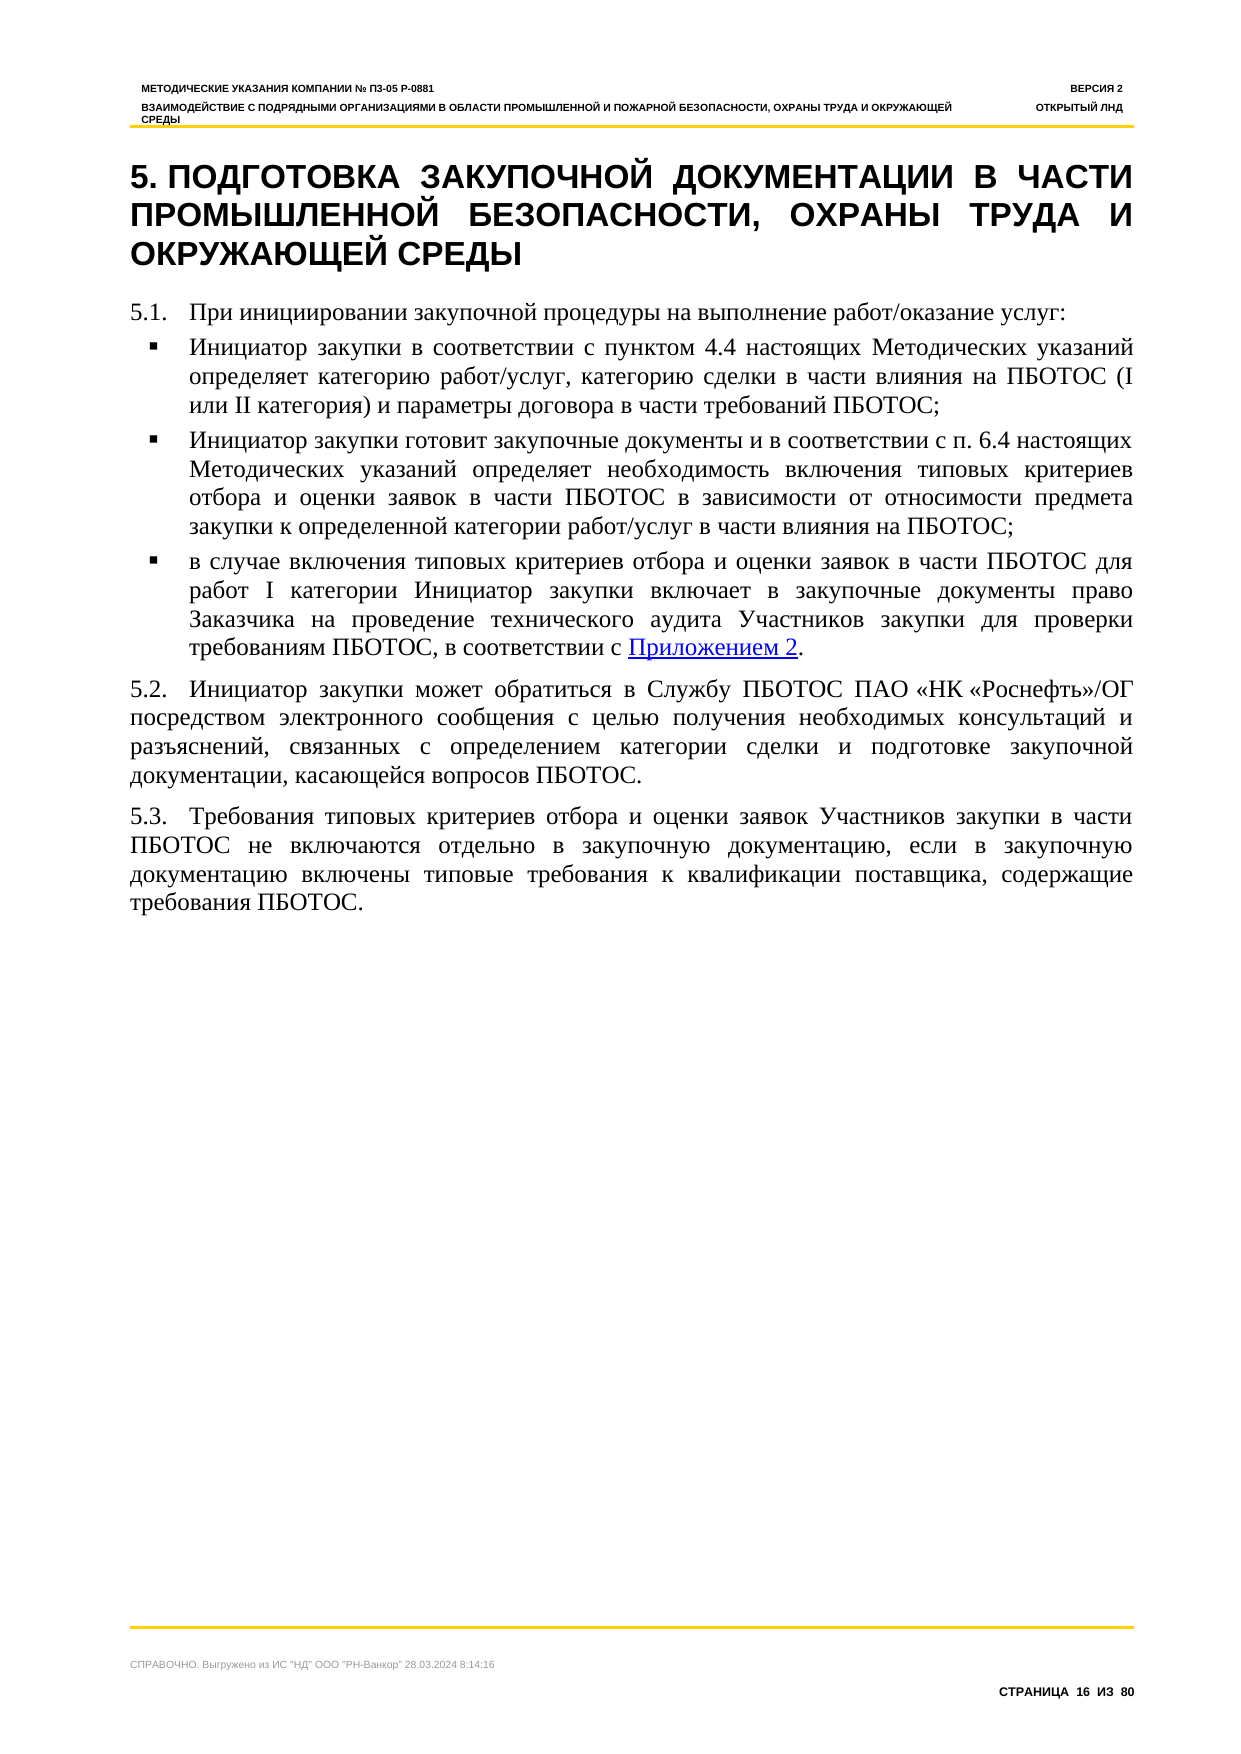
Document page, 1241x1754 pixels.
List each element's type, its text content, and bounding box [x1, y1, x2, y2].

list в случае включения типовых критериев отбора и оценки заявок в части ПБОТОС для работ I категории Инициатор закупки включает в закупочные документы право Заказчика на проведение технического аудита Участников закупки для проверки требованиям ПБОТОС, в соответствии с Приложением 2. [148, 546, 1134, 661]
list Инициатор закупки в соответствии с пунктом 4.4 настоящих Методических указаний определяет категорию работ/услуг, категорию сделки в части влияния на ПБОТОС (I или II категория) и параметры договора в части требований ПБОТОС; [148, 332, 1134, 419]
list При инициировании закупочной процедуры на выполнение работ/оказание услуг: [130, 297, 1134, 326]
list ПОДГОТОВКА ЗАКУПОЧНОЙ ДОКУМЕНТАЦИИ В ЧАСТИ ПРОМЫШЛЕННОЙ БЕЗОПАСНОСТИ, ОХРАНЫ ТРУДА И ОКРУЖАЮЩЕЙ СРЕДЫ [130, 157, 1134, 272]
list Инициатор закупки готовит закупочные документы и в соответствии с п. 6.4 настоящих Методических указаний определяет необходимость включения типовых критериев отбора и оценки заявок в части ПБОТОС в зависимости от относимости предмета закупки к определенной категории работ/услуг в части влияния на ПБОТОС; [148, 425, 1134, 540]
list Требования типовых критериев отбора и оценки заявок Участников закупки в части ПБОТОС не включаются отдельно в закупочную документацию, если в закупочную документацию включены типовые требования к квалификации поставщика, содержащие требования ПБОТОС. [130, 801, 1134, 916]
list Инициатор закупки может обратиться в Службу ПБОТОС ПАО «НК «Роснефть»/ОГ посредством электронного сообщения с целью получения необходимых консультаций и разъяснений, связанных с определением категории сделки и подготовке закупочной документации, касающейся вопросов ПБОТОС. [130, 674, 1134, 789]
